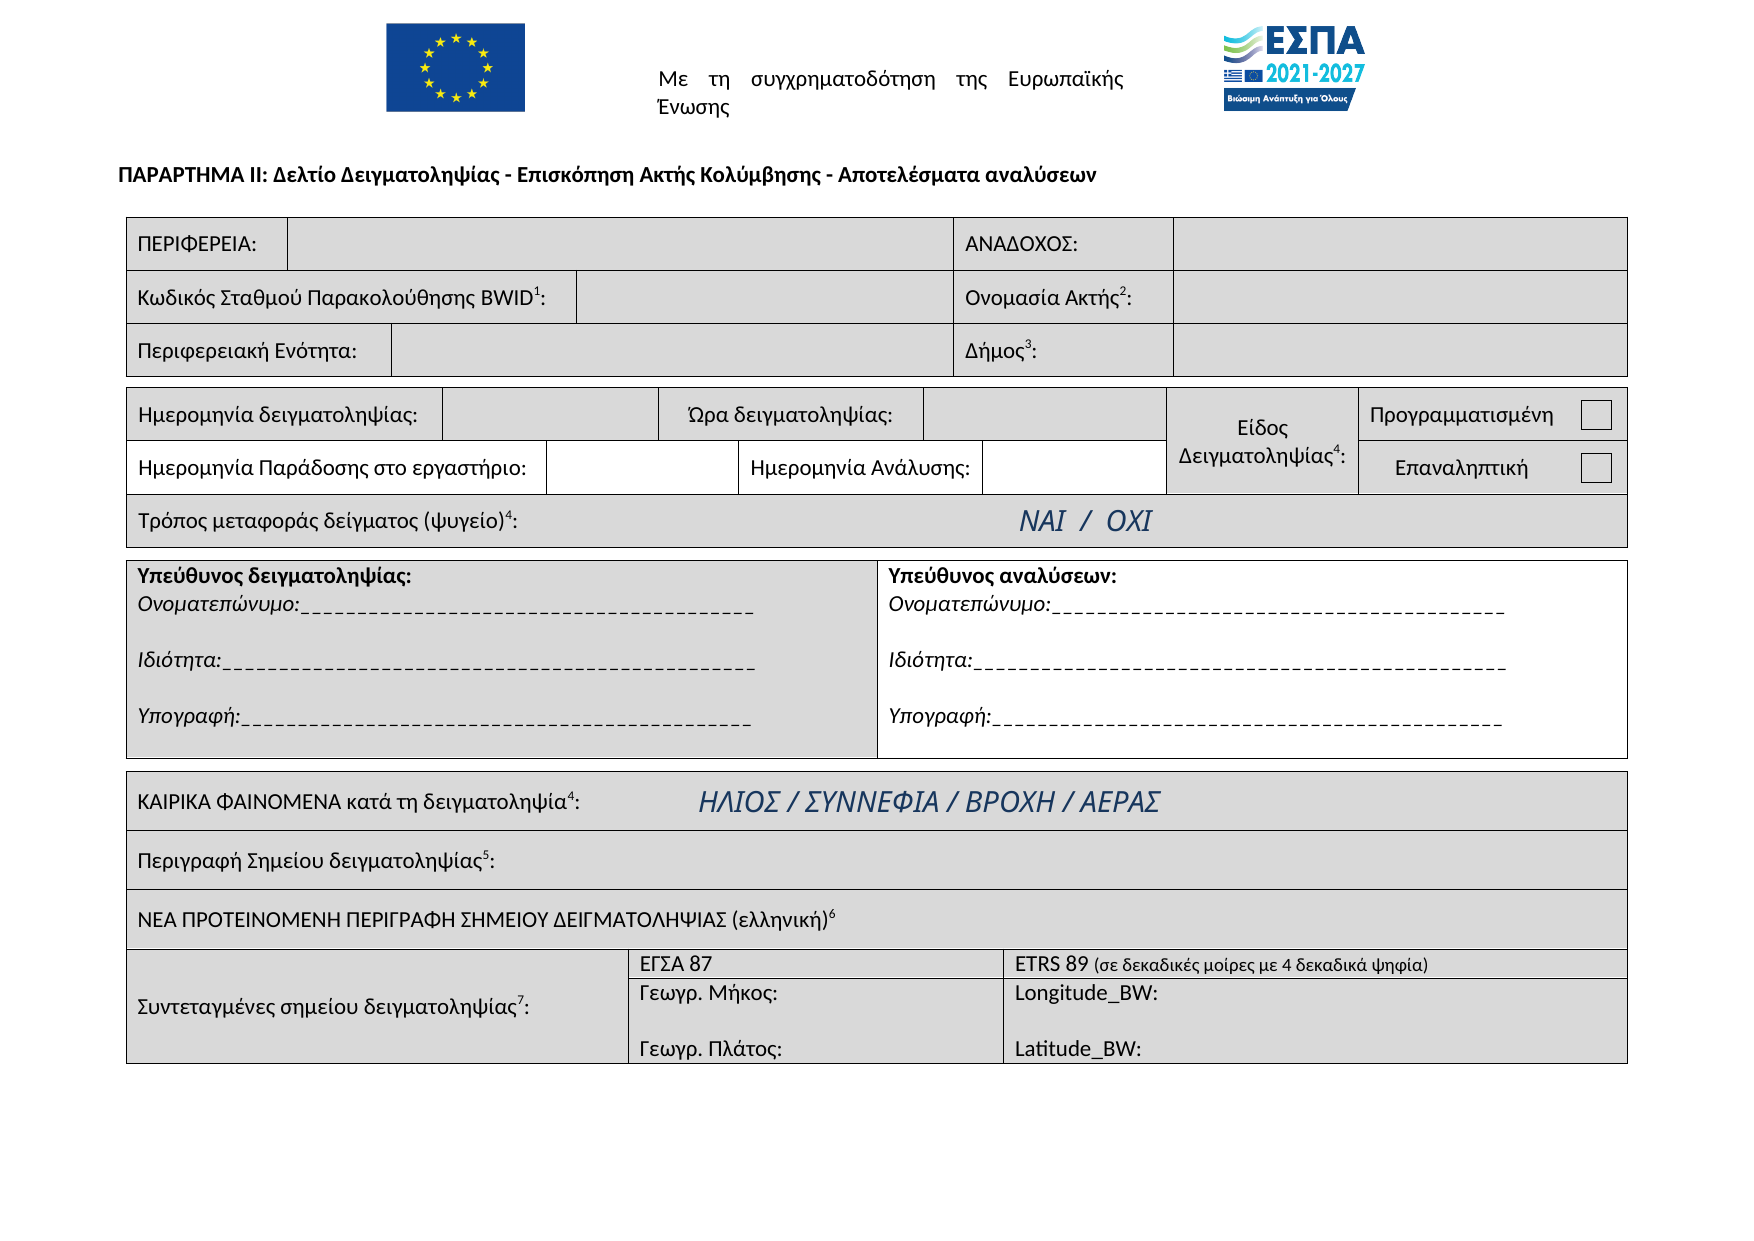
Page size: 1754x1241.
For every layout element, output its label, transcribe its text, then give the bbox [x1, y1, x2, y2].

table_cell Ονομασία Ακτής2: [954, 271, 1173, 323]
table_cell Τρόπος μεταφοράς δείγματος (ψυγείο)4: [127, 495, 546, 547]
table_cell [1565, 441, 1627, 493]
table_header ΗΛΙΟΣ / ΣΥΝΝΕΦΙΑ / ΒΡΟΧΗ / ΑΕΡΑΣ [687, 772, 1627, 830]
table_cell Περιφερειακή Ενότητα: [127, 324, 391, 376]
table_header Είδος Δειγματοληψίας4: [1167, 388, 1358, 493]
table_cell Περιγραφή Σημείου δειγματοληψίας5: [127, 831, 1627, 889]
picture [1221, 23, 1368, 114]
table_header Ώρα δειγματοληψίας: [659, 388, 923, 440]
table_header [443, 388, 658, 440]
table_cell ΕΓΣΑ 87 [629, 950, 1003, 977]
table_cell Κωδικός Σταθμού Παρακολούθησης BWID1: [127, 271, 576, 323]
table_cell ΝΑΙ / ΟΧΙ [546, 495, 1627, 547]
table_header Υπεύθυνος δειγματοληψίας: Ονοματεπώνυμο:________________________________________ Ιδιότητα:_______________________________________________ Υπογραφή:_____________________________________________ [127, 561, 877, 757]
table_cell ΝΕΑ ΠΡΟΤΕΙΝΟΜΕΝΗ ΠΕΡΙΓΡΑΦΗ ΣΗΜΕΙΟΥ ΔΕΙΓΜΑΤΟΛΗΨΙΑΣ (ελληνική)6 [127, 890, 1627, 948]
table_cell Δήμος3: [954, 324, 1173, 376]
table_cell Γεωγρ. Μήκος: Γεωγρ. Πλάτος: [629, 979, 1003, 1063]
table_cell [1174, 324, 1627, 376]
table_cell [1174, 271, 1627, 323]
picture [386, 23, 525, 112]
table_header Υπεύθυνος αναλύσεων: Ονοματεπώνυμο:________________________________________ Ιδιότητα:_______________________________________________ Υπογραφή:_____________________________________________ [878, 561, 1627, 757]
table_cell [547, 441, 738, 493]
table_header [1565, 388, 1627, 440]
table_header [924, 388, 1166, 440]
table_cell [983, 441, 1166, 493]
table_header Ημερομηνία δειγματοληψίας: [127, 388, 442, 440]
table_cell [577, 271, 953, 323]
table_header ΑΝΑΔΟΧΟΣ: [954, 218, 1173, 270]
table_header ΚΑΙΡΙΚΑ ΦΑΙΝΟΜΕΝΑ κατά τη δειγματοληψία4: [127, 772, 687, 830]
table_header [1174, 218, 1627, 270]
table_cell Ημερομηνία Ανάλυσης: [739, 441, 982, 493]
table_cell Ημερομηνία Παράδοσης στο εργαστήριο: [127, 441, 546, 493]
text ΠΑΡΑΡΤΗΜΑ ΙΙ: Δελτίο Δειγματοληψίας - Επισκόπηση Ακτής Κολύμβησης - Αποτελέσματα αναλύσεων [118, 161, 1636, 188]
table_cell Επαναληπτική [1359, 441, 1565, 493]
table_header ΠΕΡΙΦΕΡΕΙΑ: [127, 218, 287, 270]
table_header [288, 218, 953, 270]
table_cell Συντεταγμένες σημείου δειγματοληψίας7: [127, 950, 628, 1063]
table_header Προγραμματισμένη [1359, 388, 1565, 440]
table_cell Longitude_BW: Latitude_BW: [1004, 979, 1627, 1063]
table_cell [392, 324, 953, 376]
table_cell ΕΤRS 89 (σε δεκαδικές μοίρες με 4 δεκαδικά ψηφία) [1004, 950, 1627, 977]
